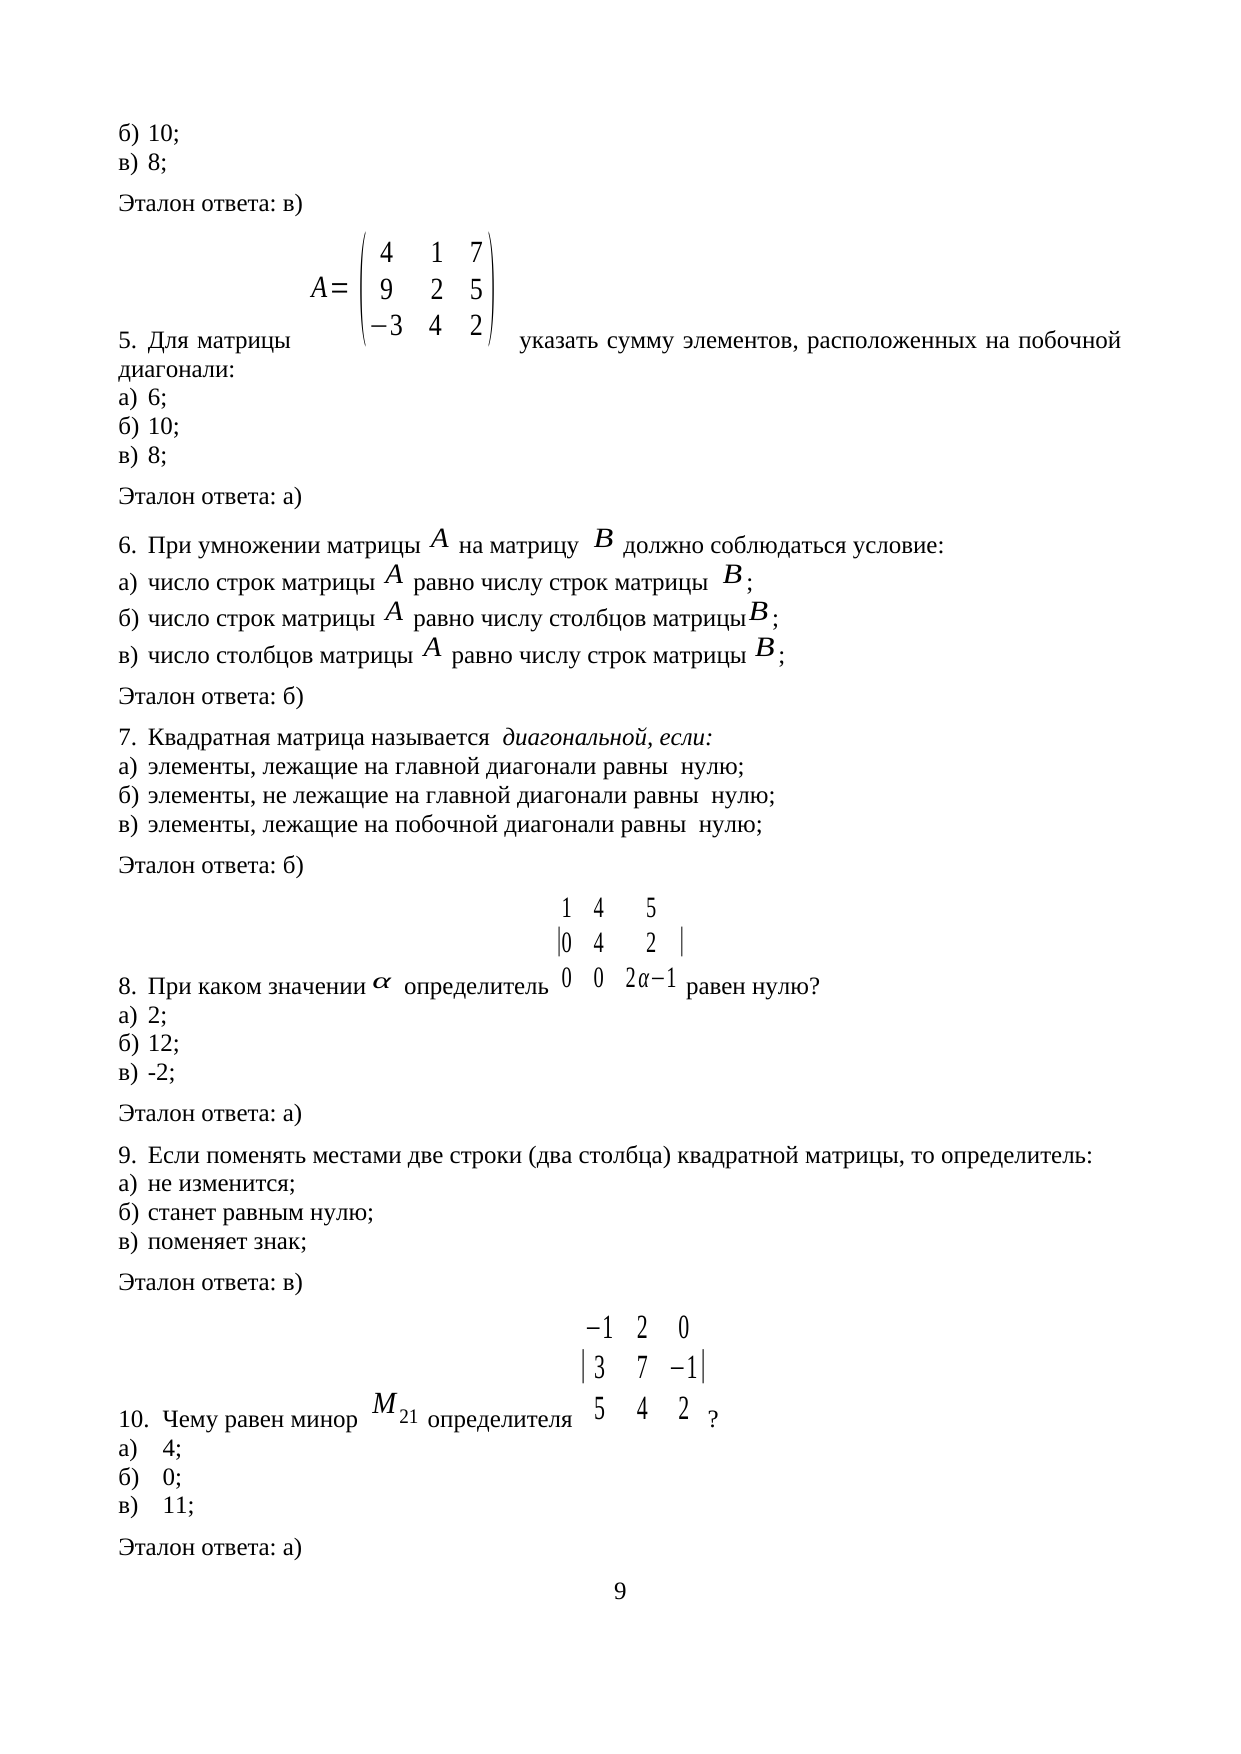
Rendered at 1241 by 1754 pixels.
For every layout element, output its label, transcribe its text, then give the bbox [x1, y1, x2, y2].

list 10; [118, 411, 1122, 440]
list станет равным нулю; [118, 1197, 1122, 1226]
list Эталон ответа: в) [118, 188, 1122, 217]
list число строк матрицы равно числу столбцов матрицы; [118, 596, 1122, 632]
list Если поменять местами две строки (два столбца) квадратной матрицы, то определитель: [118, 1140, 1122, 1168]
list 6; [118, 382, 1122, 411]
list Квадратная матрица называется диагональной, если: [118, 722, 1122, 751]
list поменяет знак; [118, 1226, 1122, 1255]
list Эталон ответа: а) [118, 1532, 1122, 1560]
list число строк матрицы равно числу строк матрицы ; [118, 559, 1122, 596]
list Эталон ответа: а) [118, 481, 1122, 510]
list 0; [118, 1462, 1122, 1490]
list 11; [118, 1490, 1122, 1519]
list число столбцов матрицы равно числу строк матрицы ; [118, 632, 1122, 669]
list 2; [118, 1000, 1122, 1028]
list 4; [118, 1433, 1122, 1462]
list 8; [118, 147, 1122, 176]
list Для матрицы указать сумму элементов, расположенных на побочной диагонали: [118, 229, 1122, 382]
list Эталон ответа: а) [118, 1098, 1122, 1127]
list -2; [118, 1057, 1122, 1086]
list элементы, лежащие на главной диагонали равны нулю; [118, 751, 1122, 780]
list Эталон ответа: б) [118, 681, 1122, 710]
list Эталон ответа: б) [118, 850, 1122, 879]
list При умножении матрицы на матрицу должно соблюдаться условие: [118, 522, 1122, 559]
list не изменится; [118, 1168, 1122, 1197]
list 10; [118, 118, 1122, 147]
list При каком значении определитель равен нулю? [118, 891, 1122, 1000]
list элементы, лежащие на побочной диагонали равны нулю; [118, 809, 1122, 837]
list элементы, не лежащие на главной диагонали равны нулю; [118, 780, 1122, 809]
list 8; [118, 440, 1122, 469]
list Эталон ответа: в) [118, 1267, 1122, 1296]
list 12; [118, 1028, 1122, 1057]
list Чему равен минор определителя ? [118, 1308, 1122, 1433]
